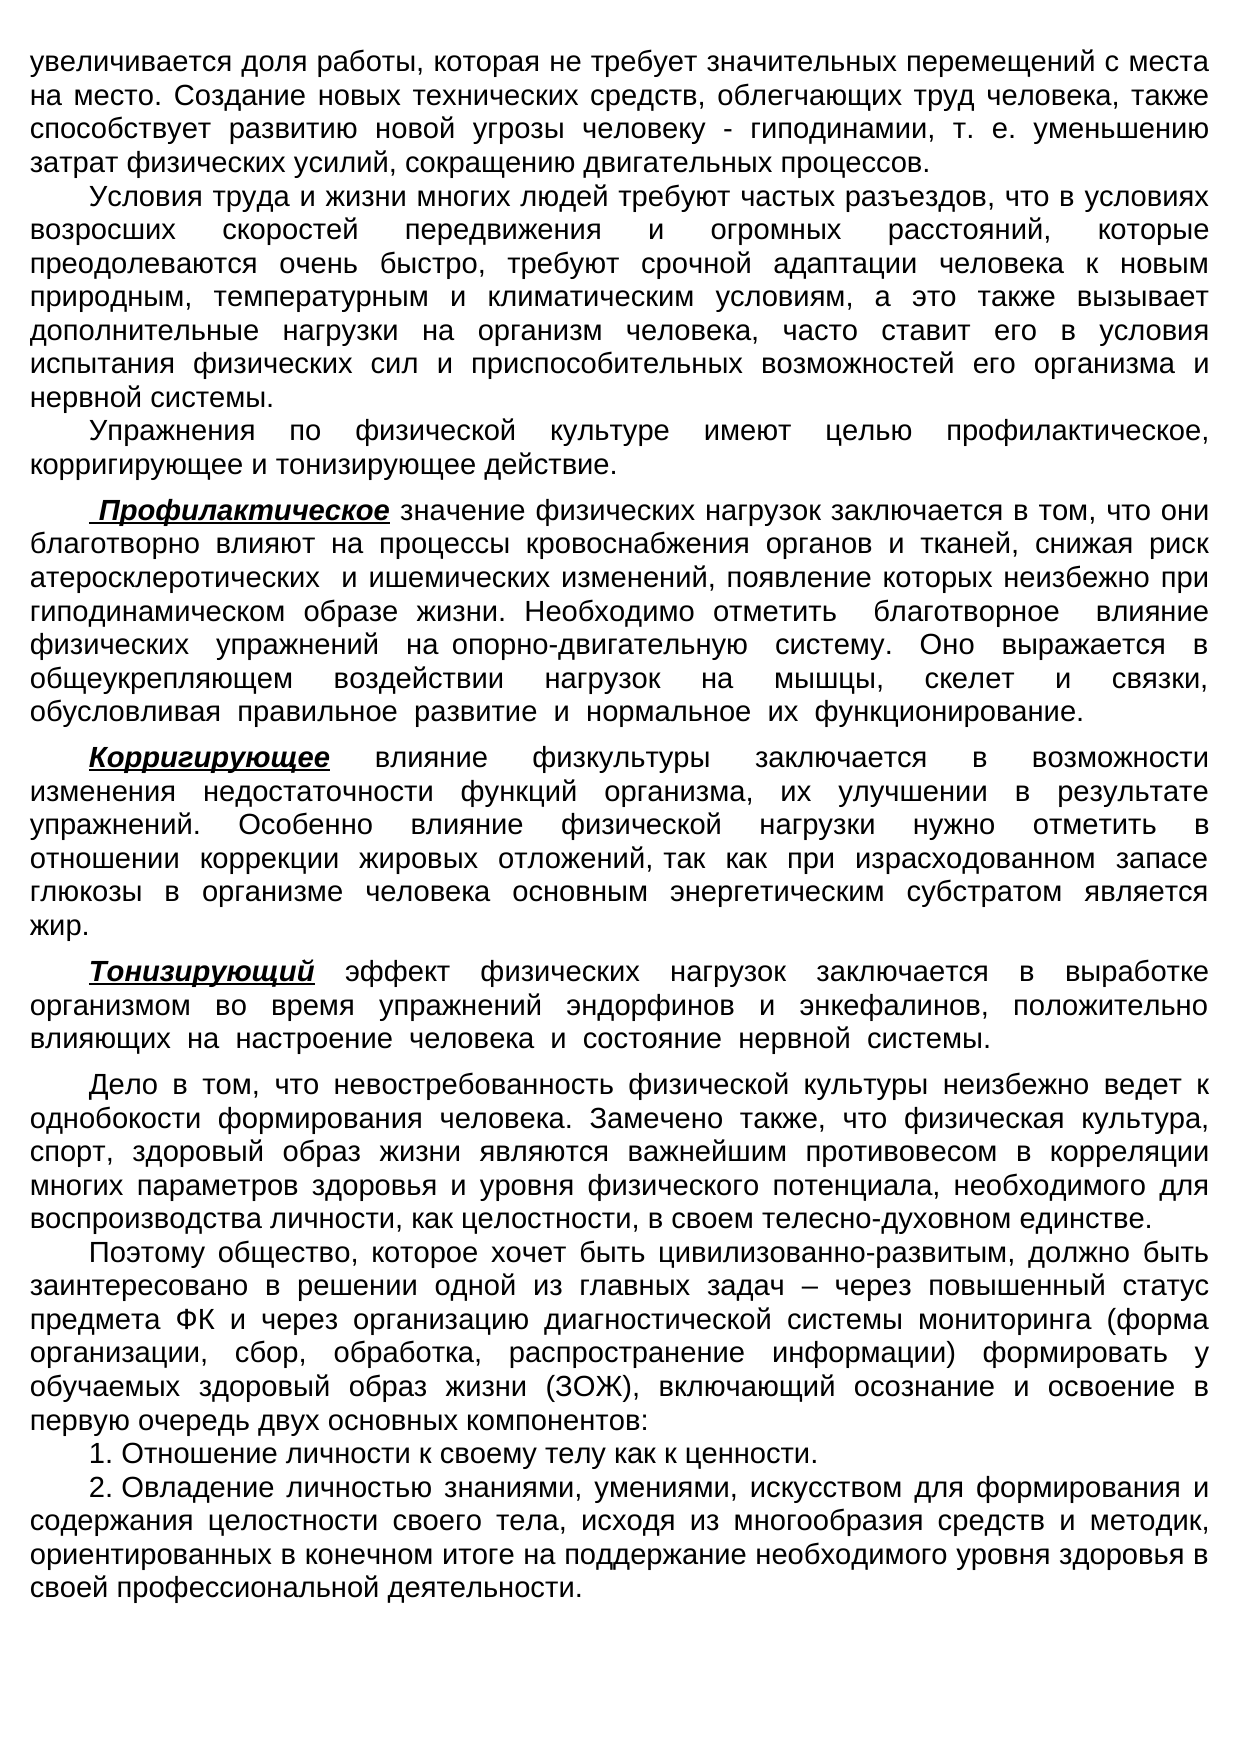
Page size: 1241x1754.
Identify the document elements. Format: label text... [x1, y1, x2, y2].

text Дело в том, что невостребованность физической культуры неизбежно ведет к однобокости формирования человека. Замечено также, что физическая культура, спорт, здоровый образ жизни являются важнейшим противовесом в корреляции многих параметров здоровья и уровня физического потенциала, необходимого для воспроизводства личности, как целостности, в своем телесно-духовном единстве. [29, 1067, 1211, 1235]
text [29, 44, 1211, 178]
text 2. Овладение личностью знаниями, умениями, искусством для формирования и содержания целостности своего тела, исходя из многообразия средств и методик, ориентированных в конечном итоге на поддержание необходимого уровня здоровья в своей профессиональной деятельности. [29, 1469, 1211, 1604]
text Условия труда и жизни многих людей требуют частых разъездов, что в условиях возросших скоростей передвижения и огромных расстояний, которые преодолеваются очень быстро, требуют срочной адаптации человека к новым природным, температурным и климатическим условиям, а это также вызывает дополнительные нагрузки на организм человека, часто ставит его в условия испытания физических сил и приспособительных возможностей его организма и нервной системы. [29, 178, 1211, 413]
text 1. Отношение личности к своему телу как к ценности. [29, 1436, 1211, 1469]
text Профилактическое значение физических нагрузок заключается в том, что они благотворно влияют на процессы кровоснабжения органов и тканей, снижая риск атеросклеротических и ишемических изменений, появление которых неизбежно при гиподинамическом образе жизни. Необходимо отметить благотворное влияние физических упражнений на опорно-двигательную систему. Оно выражается в общеукрепляющем воздействии нагрузок на мышцы, скелет и связки, обусловливая правильное развитие и нормальное их функционирование. [29, 493, 1211, 728]
text Тонизирующий эффект физических нагрузок заключается в выработке организмом во время упражнений эндорфинов и энкефалинов, положительно влияющих на настроение человека и состояние нервной системы. [29, 954, 1211, 1054]
text Поэтому общество, которое хочет быть цивилизованно-развитым, должно быть заинтересовано в решении одной из главных задач – через повышенный статус предмета ФК и через организацию диагностической системы мониторинга (форма организации, сбор, обработка, распространение информации) формировать у обучаемых здоровый образ жизни (ЗОЖ), включающий осознание и освоение в первую очередь двух основных компонентов: [29, 1235, 1211, 1436]
text Упражнения по физической культуре имеют целью профилактическое, корригирующее и тонизирующее действие. [29, 413, 1211, 480]
text Корригирующее влияние физкультуры заключается в возможности изменения недостаточности функций организма, их улучшении в результате упражнений. Особенно влияние физической нагрузки нужно отметить в отношении коррекции жировых отложений, так как при израсходованном запасе глюкозы в организме человека основным энергетическим субстратом является жир. [29, 740, 1211, 941]
